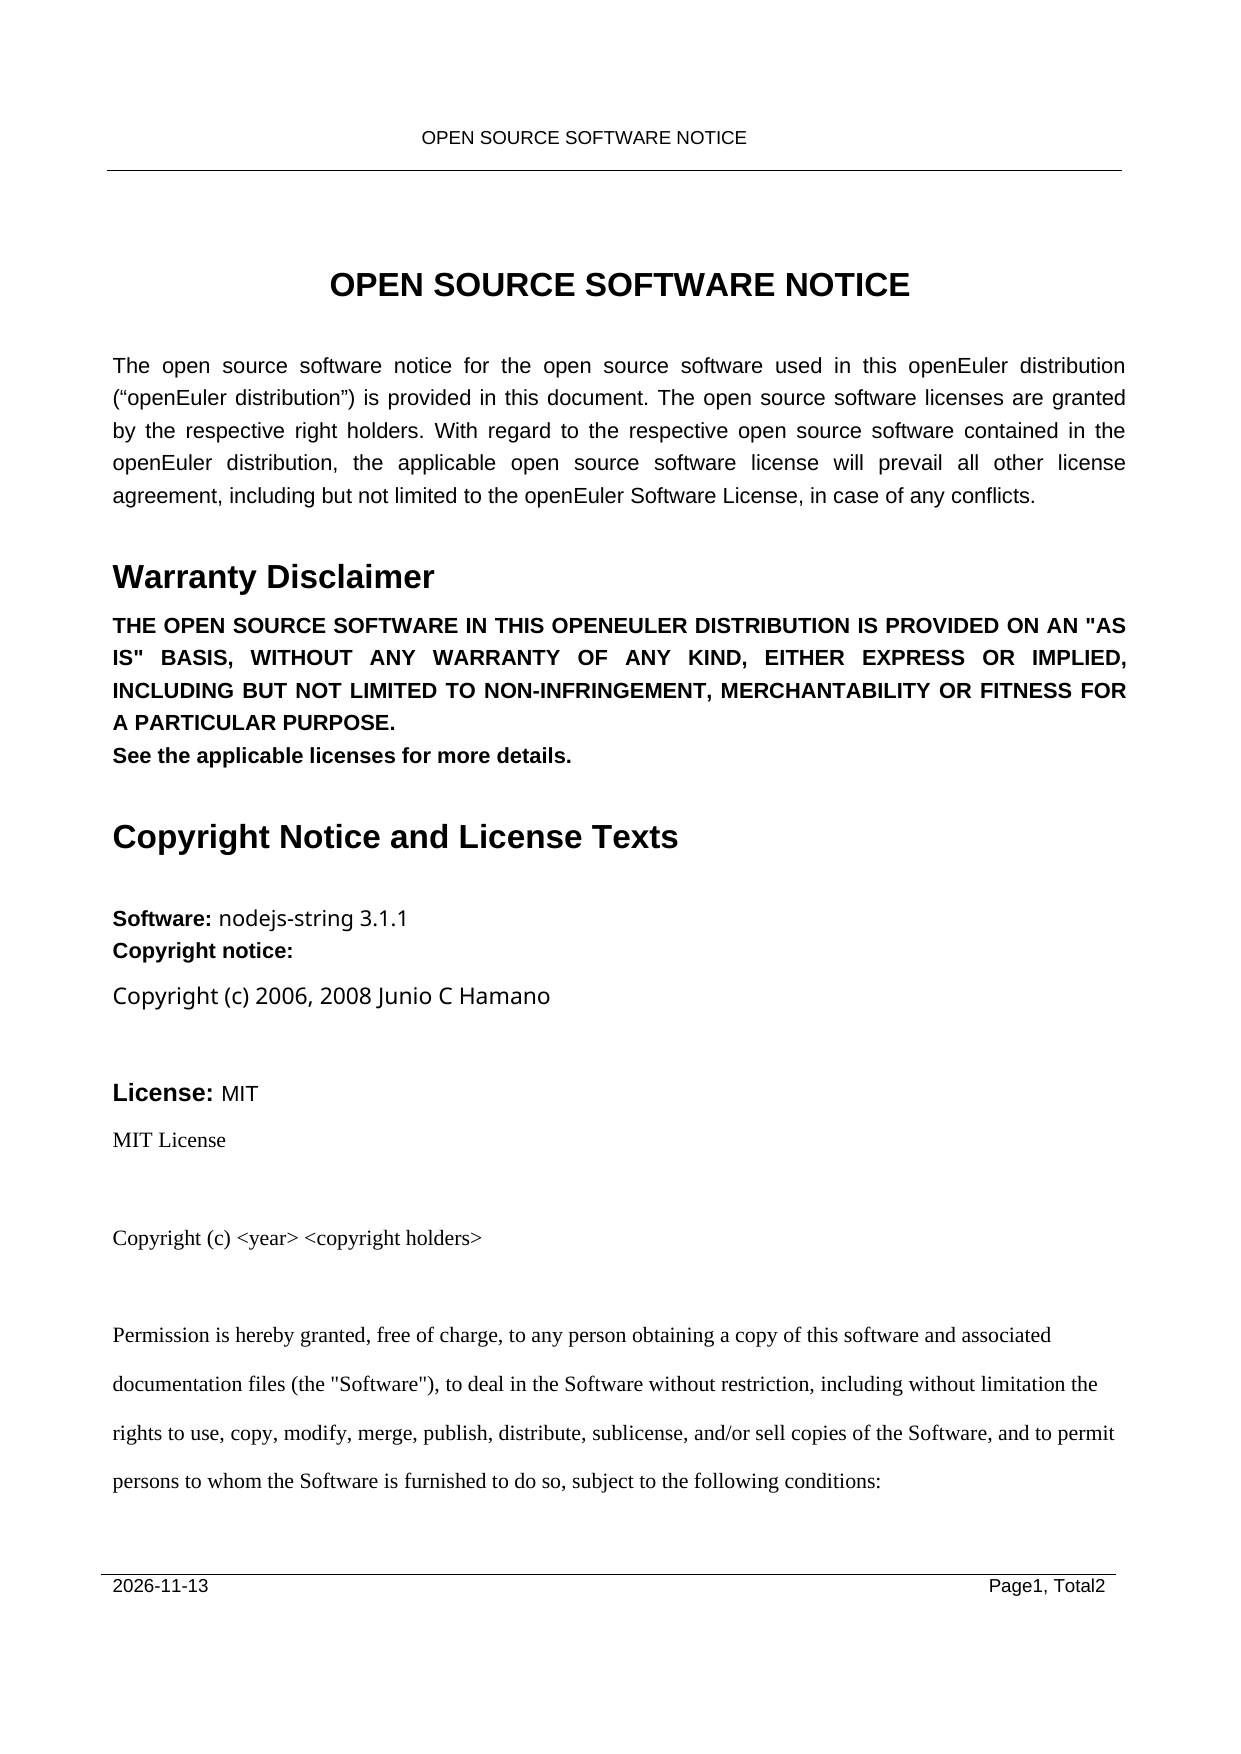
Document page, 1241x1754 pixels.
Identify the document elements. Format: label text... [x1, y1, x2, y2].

text Software: nodejs-string 3.1.1 [112, 901, 1128, 934]
text OPEN SOURCE SOFTWARE NOTICE [112, 251, 1128, 316]
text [112, 1123, 1128, 1497]
text THE OPEN SOURCE SOFTWARE IN THIS OPENEULER DISTRIBUTION IS PROVIDED ON AN "AS IS" BASIS, WITHOUT ANY WARRANTY OF ANY KIND, EITHER EXPRESS OR IMPLIED, INCLUDING BUT NOT LIMITED TO NON-INFRINGEMENT, MERCHANTABILITY OR FITNESS FOR A PARTICULAR PURPOSE. See the applicable licenses for more details. [112, 609, 1128, 771]
text Copyright Notice and License Texts [112, 804, 1128, 869]
text License: MIT [112, 1077, 1128, 1109]
text The open source software notice for the open source software used in this openEuler distribution (“openEuler distribution”) is provided in this document. The open source software licenses are granted by the respective right holders. With regard to the respective open source software contained in the openEuler distribution, the applicable open source software license will prevail all other license agreement, including but not limited to the openEuler Software License, in case of any conflicts. [112, 349, 1128, 511]
text Copyright notice: [112, 934, 1128, 966]
text Warranty Disclaimer [112, 544, 1128, 609]
text Copyright (c) 2006, 2008 Junio C Hamano [112, 979, 1128, 1060]
